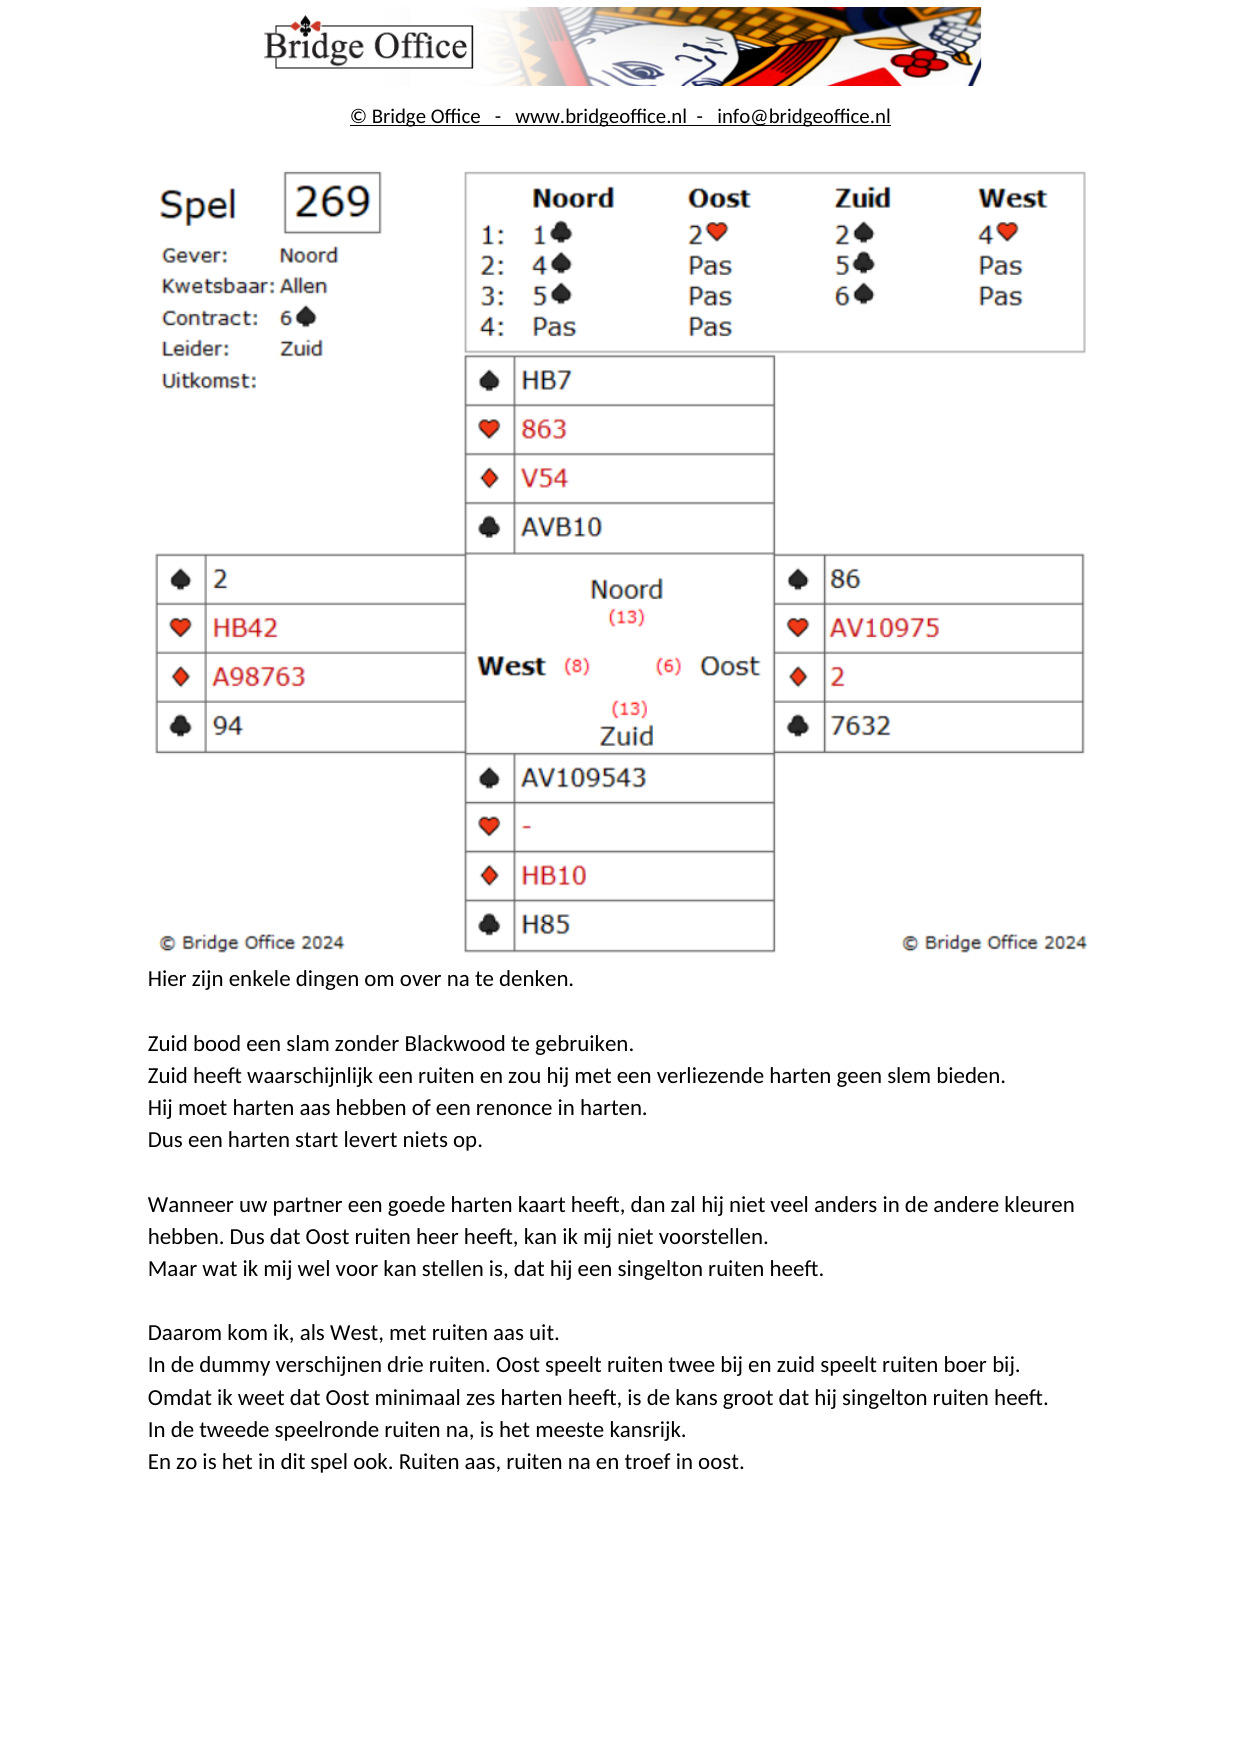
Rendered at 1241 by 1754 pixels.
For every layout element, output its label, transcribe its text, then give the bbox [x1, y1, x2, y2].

text Wanneer uw partner een goede harten kaart heeft, dan zal hij niet veel anders in de andere kleuren hebben. Dus dat Oost ruiten heer heeft, kan ik mij niet voorstellen. [148, 1190, 1093, 1250]
text Dus een harten start levert niets op. [148, 1125, 1093, 1153]
text Maar wat ik mij wel voor kan stellen is, dat hij een singelton ruiten heeft. [148, 1254, 1093, 1282]
text Daarom kom ik, als West, met ruiten aas uit. [148, 1318, 1093, 1346]
text In de tweede speelronde ruiten na, is het meeste kansrijk. [148, 1415, 1093, 1443]
text In de dummy verschijnen drie ruiten. Oost speelt ruiten twee bij en zuid speelt ruiten boer bij. [148, 1351, 1093, 1379]
text Omdat ik weet dat Oost minimaal zes harten heeft, is de kans groot dat hij singelton ruiten heeft. [148, 1383, 1093, 1411]
text Hij moet harten aas hebben of een renonce in harten. [148, 1093, 1093, 1121]
text En zo is het in dit spel ook. Ruiten aas, ruiten na en troef in oost. [148, 1447, 1093, 1475]
text Zuid heeft waarschijnlijk een ruiten en zou hij met een verliezende harten geen slem bieden. [148, 1061, 1093, 1089]
text Hier zijn enkele dingen om over na te denken. [148, 961, 1093, 992]
picture [147, 160, 1093, 961]
text Zuid bood een slam zonder Blackwood te gebruiken. [148, 1029, 1093, 1057]
picture [237, 7, 980, 85]
